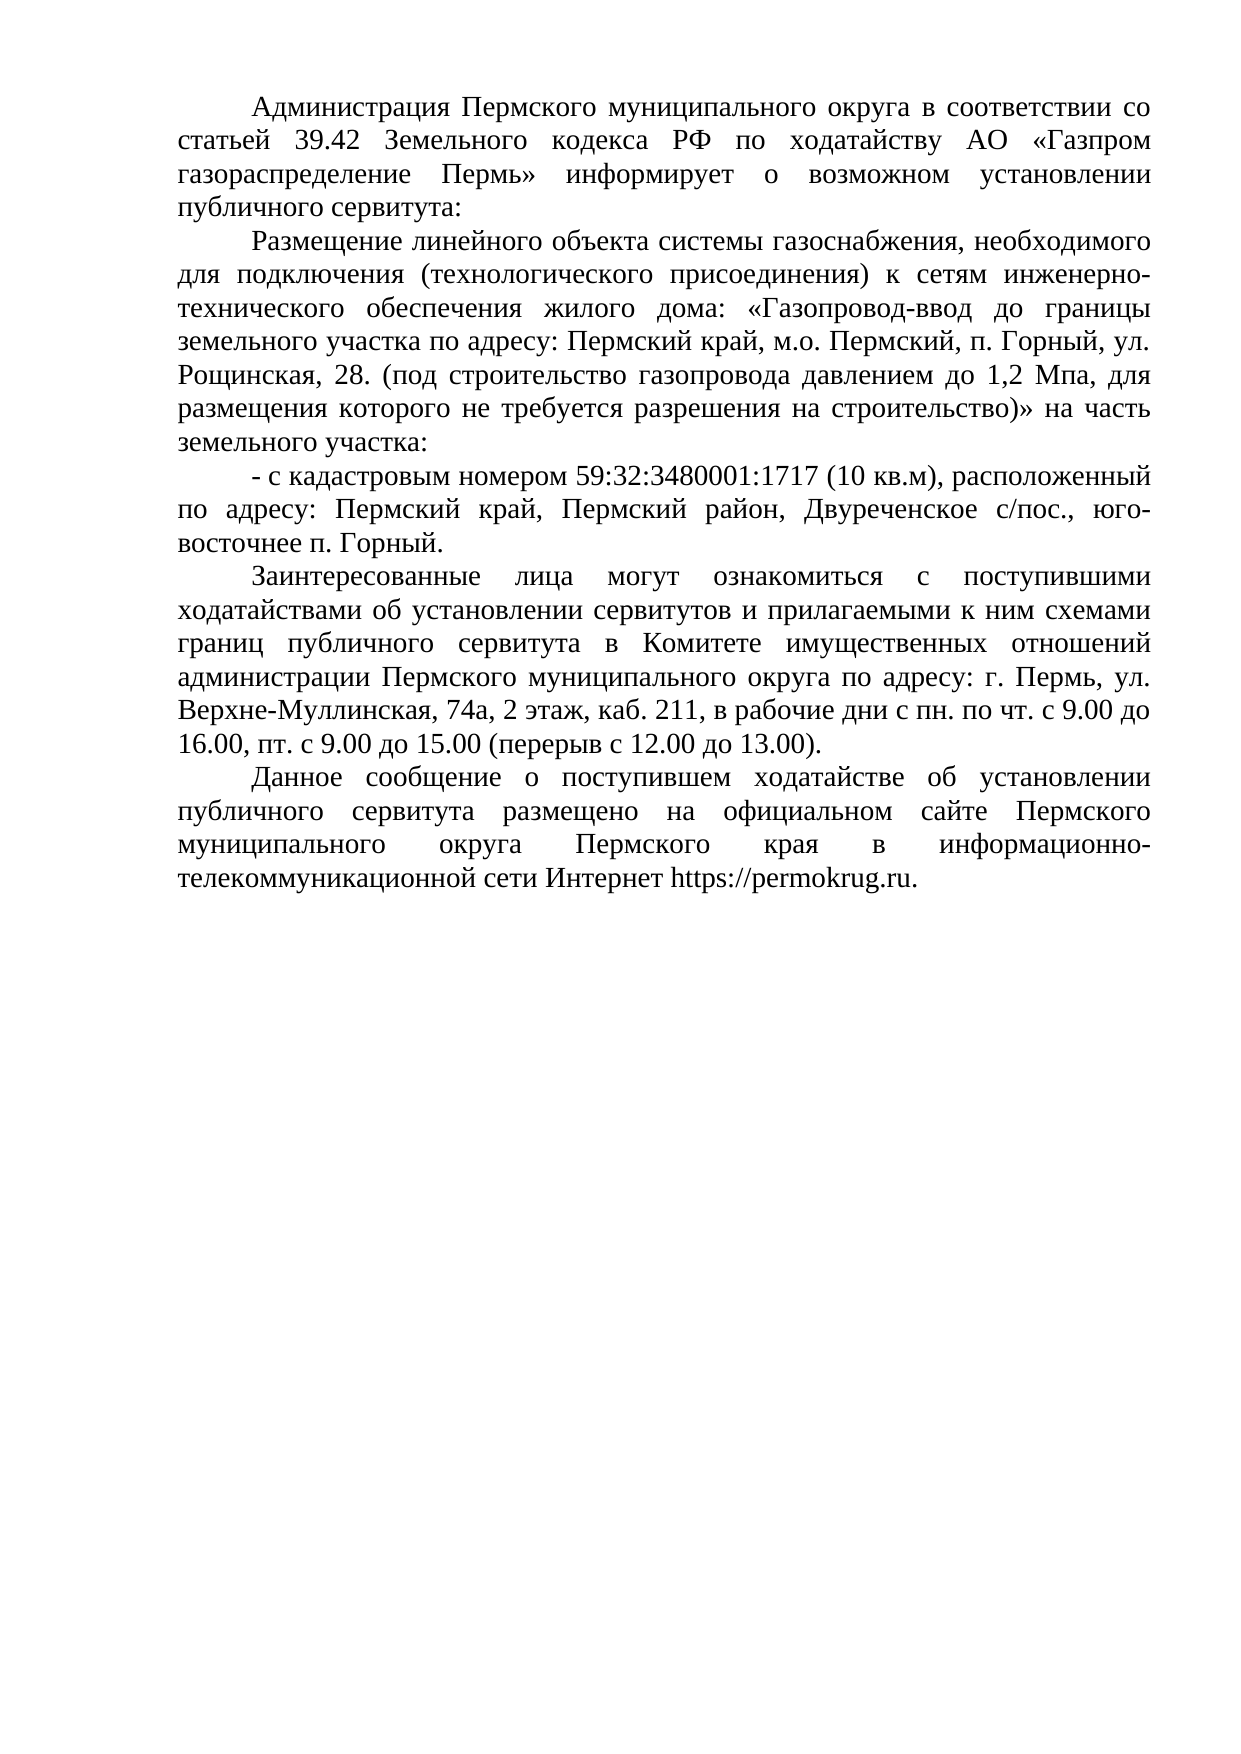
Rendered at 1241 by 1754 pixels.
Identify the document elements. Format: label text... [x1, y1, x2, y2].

text Администрация Пермского муниципального округа в соответствии со статьей 39.42 Земельного кодекса РФ по ходатайству АО «Газпром газораспределение Пермь» информирует о возможном установлении публичного сервитута: [177, 89, 1152, 223]
text Заинтересованные лица могут ознакомиться с поступившими ходатайствами об установлении сервитутов и прилагаемыми к ним схемами границ публичного сервитута в Комитете имущественных отношений администрации Пермского муниципального округа по адресу: г. Пермь, ул. Верхне-Муллинская, 74а, 2 этаж, каб. 211, в рабочие дни с пн. по чт. с 9.00 до 16.00, пт. с 9.00 до 15.00 (перерыв с 12.00 до 13.00). [177, 558, 1152, 759]
text - с кадастровым номером 59:32:3480001:1717 (10 кв.м), расположенный по адресу: Пермский край, Пермский район, Двуреченское с/пос., юго-восточнее п. Горный. [177, 458, 1152, 558]
text Данное сообщение о поступившем ходатайстве об установлении публичного сервитута размещено на официальном сайте Пермского муниципального округа Пермского края в информационно-телекоммуникационной сети Интернет https://permokrug.ru. [177, 759, 1152, 894]
list Размещение линейного объекта системы газоснабжения, необходимого для подключения (технологического присоединения) к сетям инженерно-технического обеспечения жилого дома: «Газопровод-ввод до границы земельного участка по адресу: Пермский край, м.о. Пермский, п. Горный, ул. Рощинская, 28. (под строительство газопровода давлением до 1,2 Мпа, для размещения которого не требуется разрешения на строительство)» на часть земельного участка: [177, 223, 1152, 458]
